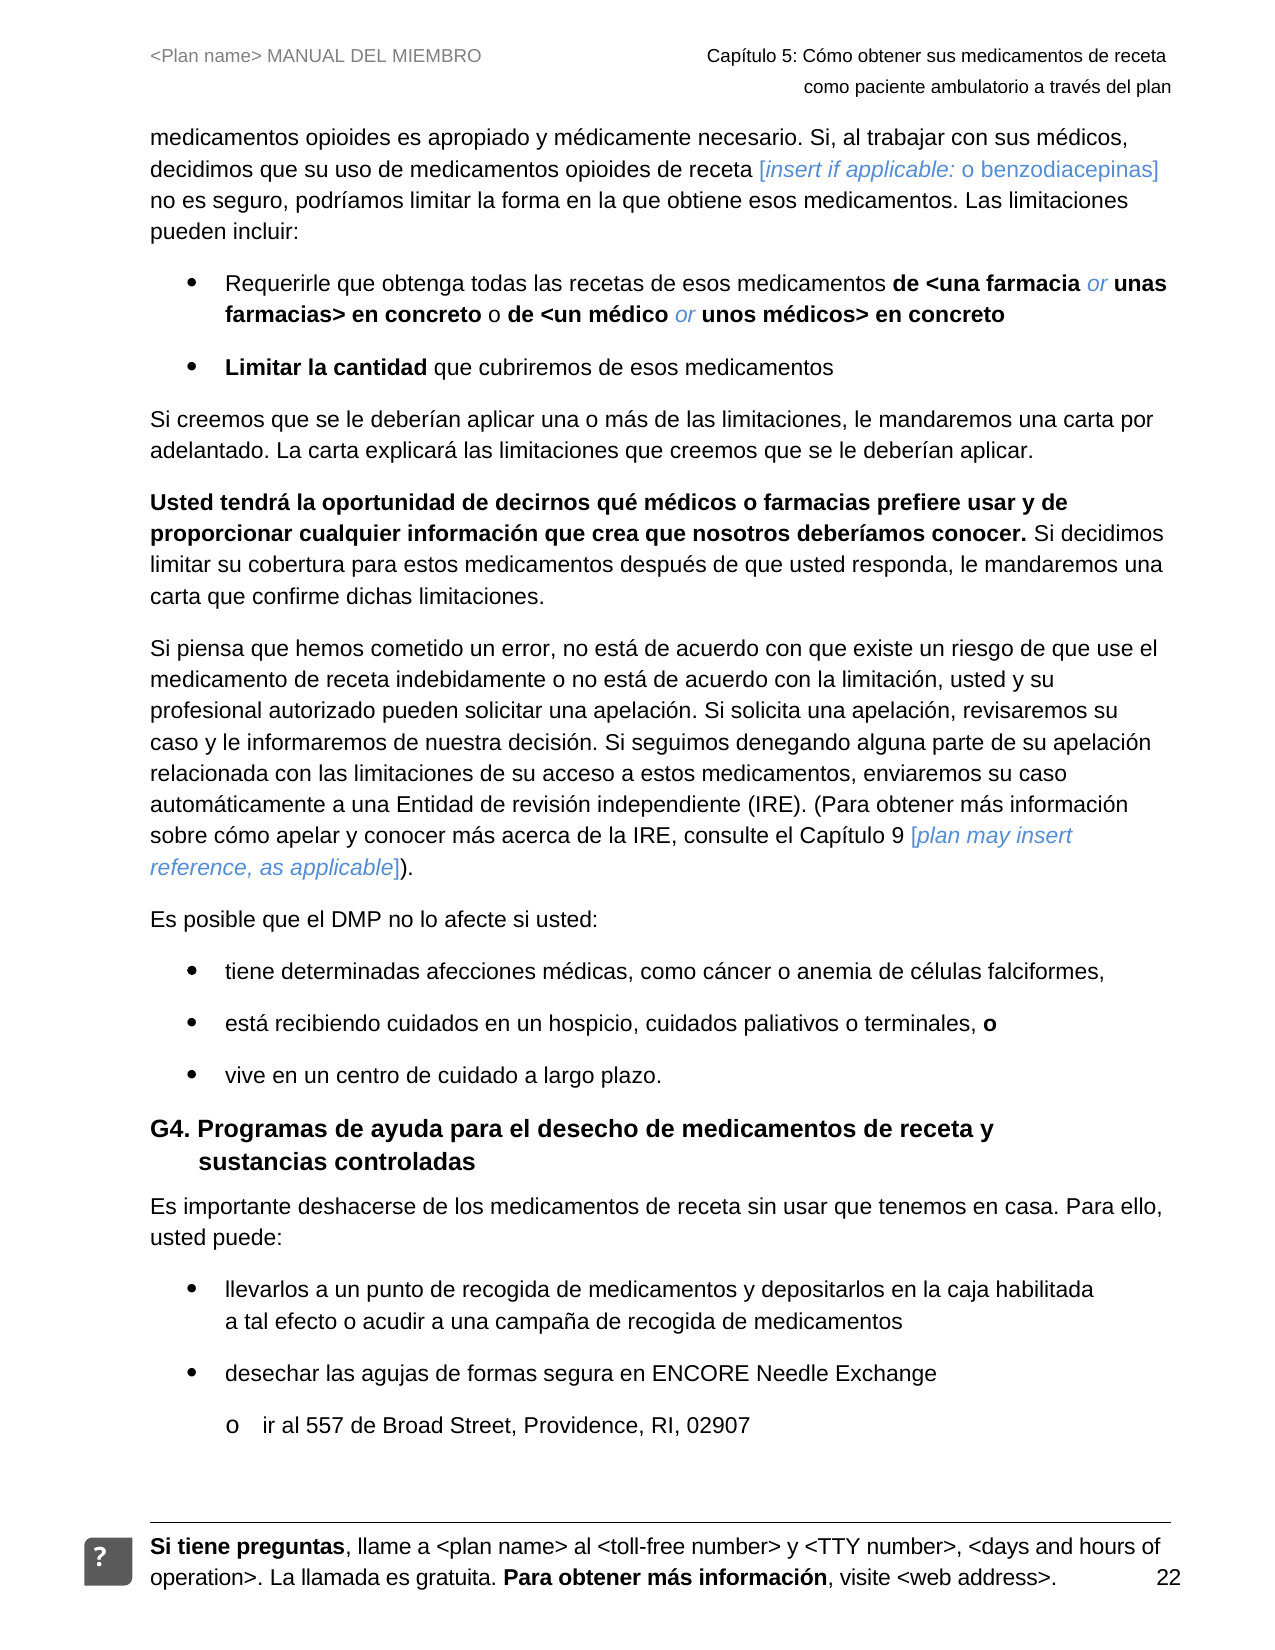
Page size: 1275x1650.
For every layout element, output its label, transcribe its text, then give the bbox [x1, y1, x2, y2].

text tiene determinadas afecciones médicas, como cáncer o anemia de células falciformes, [187, 954, 1171, 985]
text vive en un centro de cuidado a largo plazo. [187, 1058, 1171, 1089]
text Si creemos que se le deberían aplicar una o más de las limitaciones, le mandaremos una carta por adelantado. La carta explicará las limitaciones que creemos que se le deberían aplicar. [150, 402, 1171, 464]
list desechar las agujas de formas segura en ENCORE Needle Exchange [187, 1356, 1096, 1387]
list Es importante deshacerse de los medicamentos de receta sin usar que tenemos en casa. Para ello, usted puede: [150, 1189, 1171, 1252]
text Requerirle que obtenga todas las recetas de esos medicamentos de <una farmacia or unas farmacias> en concreto o de <un médico or unos médicos> en concreto [187, 267, 1171, 329]
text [150, 121, 1171, 246]
list llevarlos a un punto de recogida de medicamentos y depositarlos en la caja habilitada a tal efecto o acudir a una campaña de recogida de medicamentos [187, 1273, 1096, 1335]
text Es posible que el DMP no lo afecte si usted: [150, 902, 1171, 933]
text Usted tendrá la oportunidad de decirnos qué médicos o farmacias prefiere usar y de proporcionar cualquier información que crea que nosotros deberíamos conocer. Si decidimos limitar su cobertura para estos medicamentos después de que usted responda, le mandaremos una carta que confirme dichas limitaciones. [150, 485, 1171, 610]
subtitle G4. Programas de ayuda para el desecho de medicamentos de receta y sustancias controladas [150, 1110, 1096, 1177]
text Limitar la cantidad que cubriremos de esos medicamentos [187, 350, 1171, 381]
text Si piensa que hemos cometido un error, no está de acuerdo con que existe un riesgo de que use el medicamento de receta indebidamente o no está de acuerdo con la limitación, usted y su profesional autorizado pueden solicitar una apelación. Si solicita una apelación, revisaremos su caso y le informaremos de nuestra decisión. Si seguimos denegando alguna parte de su apelación relacionada con las limitaciones de su acceso a estos medicamentos, enviaremos su caso automáticamente a una Entidad de revisión independiente (IRE). (Para obtener más información sobre cómo apelar y conocer más acerca de la IRE, consulte el Capítulo 9 [plan may insert reference, as applicable]). [150, 631, 1171, 881]
list ir al 557 de Broad Street, Providence, RI, 02907 [225, 1408, 1096, 1439]
text está recibiendo cuidados en un hospicio, cuidados paliativos o terminales, o [187, 1006, 1171, 1037]
